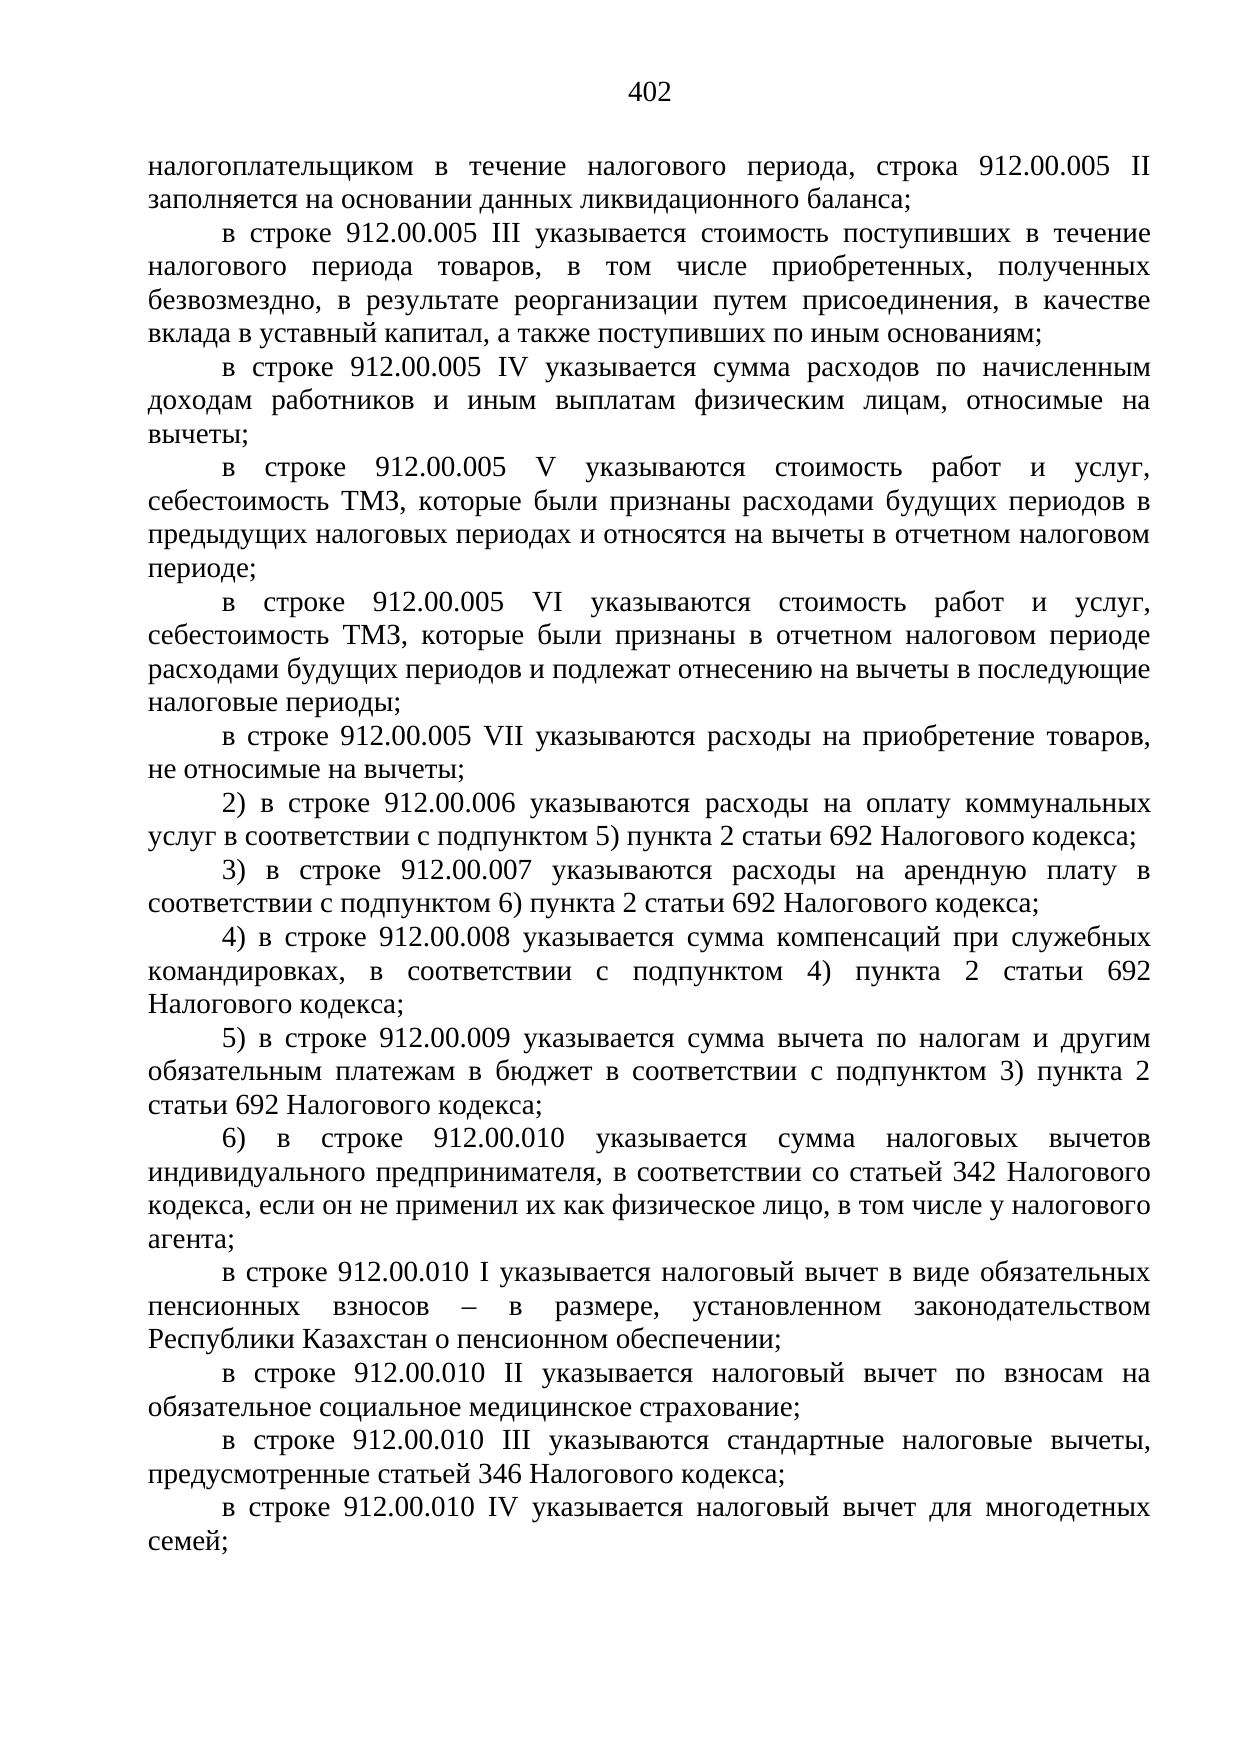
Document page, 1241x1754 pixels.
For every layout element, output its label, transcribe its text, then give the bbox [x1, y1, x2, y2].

text в строке 912.00.010 III указываются стандартные налоговые вычеты, предусмотренные статьей 346 Налогового кодекса; [148, 1422, 1152, 1489]
text 6) в строке 912.00.010 указывается сумма налоговых вычетов индивидуального предпринимателя, в соответствии со статьей 342 Налогового кодекса, если он не применил их как физическое лицо, в том числе у налогового агента; [148, 1120, 1152, 1254]
text в строке 912.00.005 VII указываются расходы на приобретение товаров, не относимые на вычеты; [148, 718, 1152, 785]
text в строке 912.00.005 III указывается стоимость поступивших в течение налогового периода товаров, в том числе приобретенных, полученных безвозмездно, в результате реорганизации путем присоединения, в качестве вклада в уставный капитал, а также поступивших по иным основаниям; [148, 215, 1152, 349]
text в строке 912.00.005 IV указывается сумма расходов по начисленным доходам работников и иным выплатам физическим лицам, относимые на вычеты; [148, 349, 1152, 449]
text 3) в строке 912.00.007 указываются расходы на арендную плату в соответствии с подпунктом 6) пункта 2 статьи 692 Налогового кодекса; [148, 852, 1152, 919]
text в строке 912.00.010 IV указывается налоговый вычет для многодетных семей; [148, 1489, 1152, 1556]
text в строке 912.00.005 VI указываются стоимость работ и услуг, себестоимость ТМЗ, которые были признаны в отчетном налоговом периоде расходами будущих периодов и подлежат отнесению на вычеты в последующие налоговые периоды; [148, 584, 1152, 718]
text в строке 912.00.010 I указывается налоговый вычет в виде обязательных пенсионных взносов – в размере, установленном законодательством Республики Казахстан о пенсионном обеспечении; [148, 1254, 1152, 1355]
text в строке 912.00.010 II указывается налоговый вычет по взносам на обязательное социальное медицинское страхование; [148, 1355, 1152, 1422]
text 2) в строке 912.00.006 указываются расходы на оплату коммунальных услуг в соответствии с подпунктом 5) пункта 2 статьи 692 Налогового кодекса; [148, 785, 1152, 852]
text в строке 912.00.005 V указываются стоимость работ и услуг, себестоимость ТМЗ, которые были признаны расходами будущих периодов в предыдущих налоговых периодах и относятся на вычеты в отчетном налоговом периоде; [148, 449, 1152, 584]
text 4) в строке 912.00.008 указывается сумма компенсаций при служебных командировках, в соответствии с подпунктом 4) пункта 2 статьи 692 Налогового кодекса; [148, 919, 1152, 1020]
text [148, 148, 1152, 215]
text 5) в строке 912.00.009 указывается сумма вычета по налогам и другим обязательным платежам в бюджет в соответствии с подпунктом 3) пункта 2 статьи 692 Налогового кодекса; [148, 1020, 1152, 1120]
